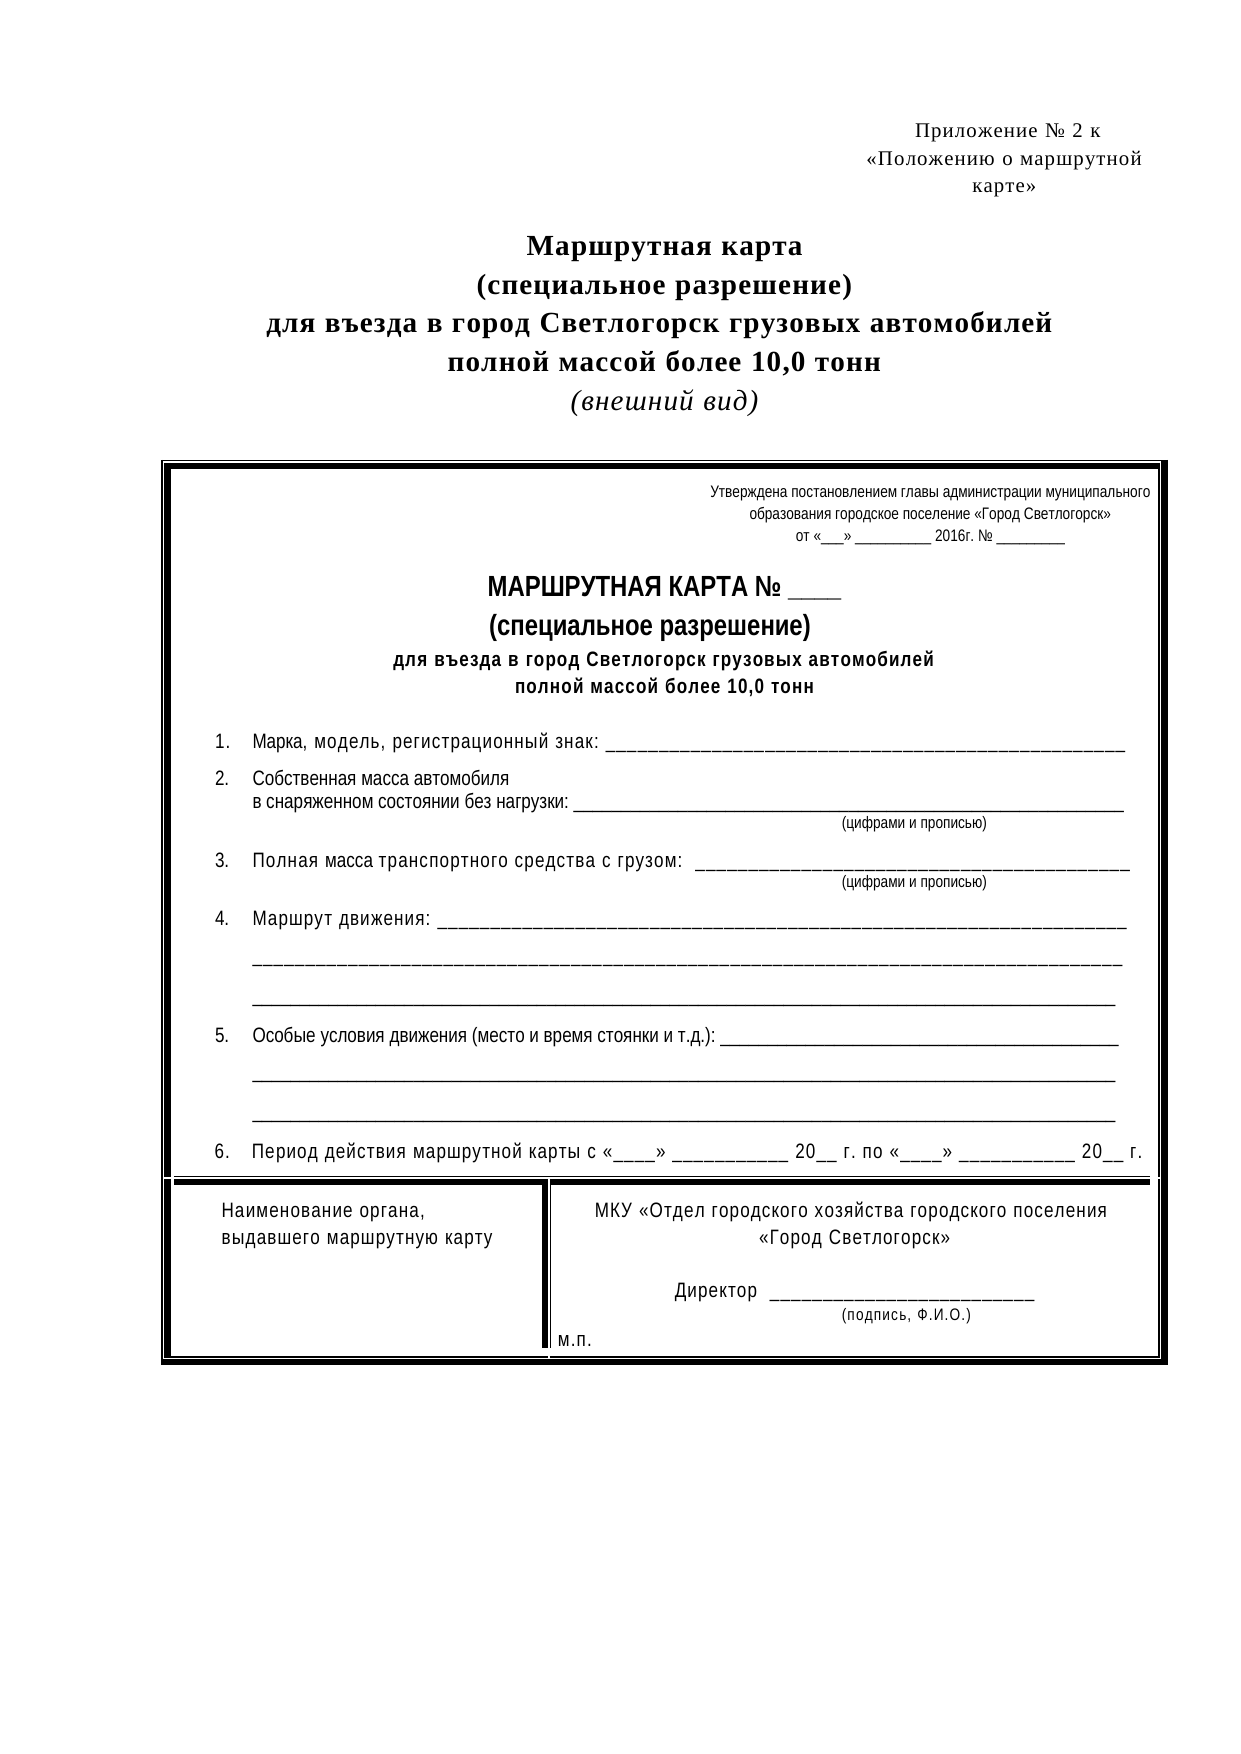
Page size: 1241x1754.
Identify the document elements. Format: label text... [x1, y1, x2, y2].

text (внешний вид) [177, 383, 1152, 416]
table_cell МКУ «Отдел городского хозяйства городского поселения «Город Светлогорск» Директор _________________________ (подпись, Ф.И.О.) м.п. [546, 1176, 1161, 1356]
text Приложение № 2 к [841, 118, 1152, 142]
text для въезда в город Светлогорск грузовых автомобилей полной массой более 10,0 тонн [177, 306, 1152, 378]
text «Положению о маршрутной карте» [856, 146, 1152, 197]
table_header Утверждена постановлением главы администрации муниципального образования городское поселение «Город Светлогорск» от «___» __________ 2016г. № _________ МАРШРУТНАЯ КАРТА № ____ (специальное разрешение) для въезда в город Светлогорск грузовых автомобилей полной массой более 10,0 тонн Марка, модель, регистрационный знак: _________________________________________________ Собственная масса автомобиля в снаряженном состоянии без нагрузки: __________________________________________________________ (цифрами и прописью) Полная масса транспортного средства с грузом: _________________________________________ (цифрами и прописью) Маршрут движения: _________________________________________________________________ __________________________________________________________________________________ ___________________________________________________________________________________________ Особые условия движения (место и время стоянки и т.д.): __________________________________________ ___________________________________________________________________________________________ ___________________________________________________________________________________________ Период действия маршрутной карты с «____» ___________ 20__ г. по «____» ___________ 20__ г. [171, 469, 1158, 1176]
text Маршрутная карта [177, 228, 1152, 262]
table_cell Наименование органа, выдавшего маршрутную карту [166, 1176, 546, 1356]
text (специальное разрешение) [177, 267, 1152, 301]
